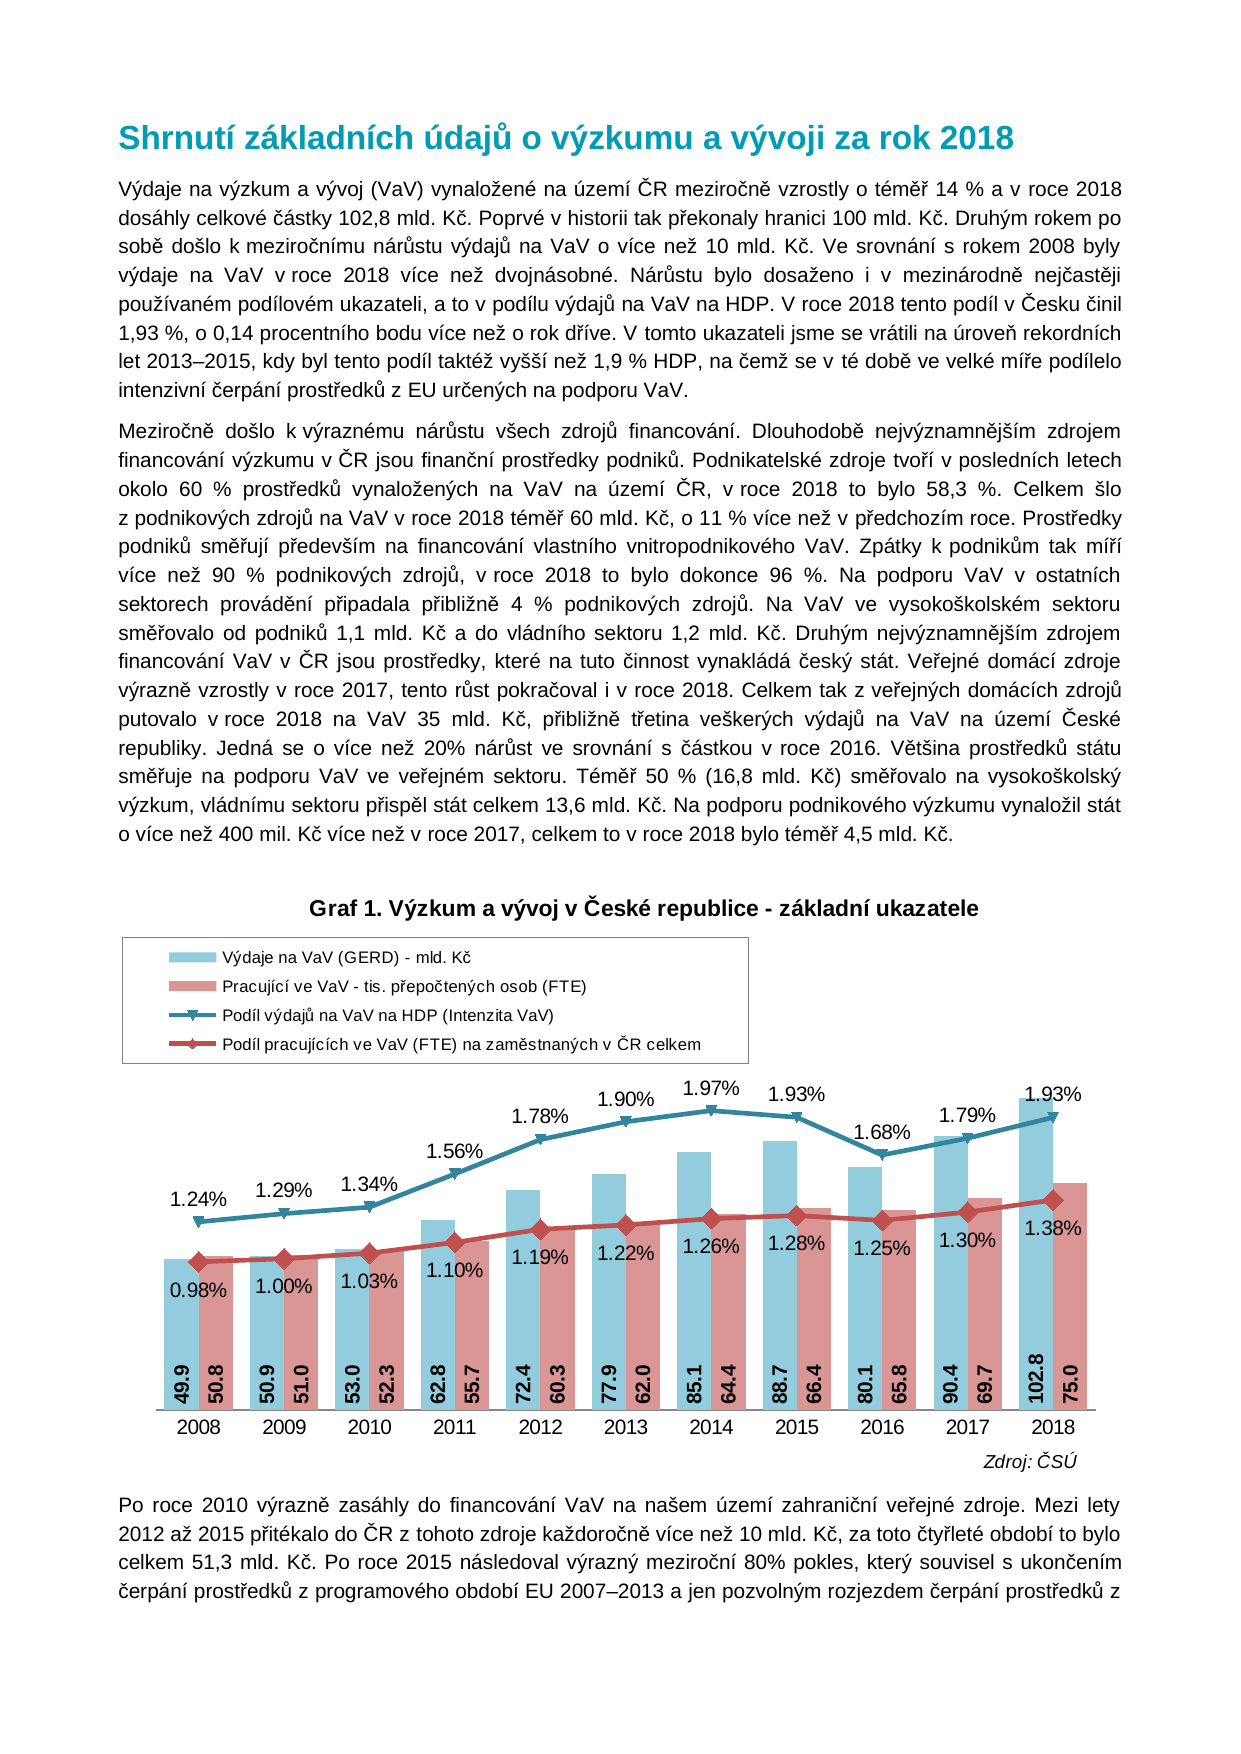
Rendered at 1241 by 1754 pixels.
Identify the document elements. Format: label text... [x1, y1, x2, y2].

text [118, 863, 1122, 1603]
text Shrnutí základních údajů o výzkumu a vývoji za rok 2018 [118, 118, 1122, 157]
text Meziročně došlo k výraznému nárůstu všech zdrojů financování. Dlouhodobě nejvýznamnějším zdrojem financování výzkumu v ČR jsou finanční prostředky podniků. Podnikatelské zdroje tvoří v posledních letech okolo 60 % prostředků vynaložených na VaV na území ČR, v roce 2018 to bylo 58,3 %. Celkem šlo z podnikových zdrojů na VaV v roce 2018 téměř 60 mld. Kč, o 11 % více než v předchozím roce. Prostředky podniků směřují především na financování vlastního vnitropodnikového VaV. Zpátky k podnikům tak míří více než 90 % podnikových zdrojů, v roce 2018 to bylo dokonce 96 %. Na podporu VaV v ostatních sektorech provádění připadala přibližně 4 % podnikových zdrojů. Na VaV ve vysokoškolském sektoru směřovalo od podniků 1,1 mld. Kč a do vládního sektoru 1,2 mld. Kč. Druhým nejvýznamnějším zdrojem financování VaV v ČR jsou prostředky, které na tuto činnost vynakládá český stát. Veřejné domácí zdroje výrazně vzrostly v roce 2017, tento růst pokračoval i v roce 2018. Celkem tak z veřejných domácích zdrojů putovalo v roce 2018 na VaV 35 mld. Kč, přibližně třetina veškerých výdajů na VaV na území České republiky. Jedná se o více než 20% nárůst ve srovnání s částkou v roce 2016. Většina prostředků státu směřuje na podporu VaV ve veřejném sektoru. Téměř 50 % (16,8 mld. Kč) směřovalo na vysokoškolský výzkum, vládnímu sektoru přispěl stát celkem 13,6 mld. Kč. Na podporu podnikového výzkumu vynaložil stát o více než 400 mil. Kč více než v roce 2017, celkem to v roce 2018 bylo téměř 4,5 mld. Kč. [118, 419, 1122, 846]
text Výdaje na výzkum a vývoj (VaV) vynaložené na území ČR meziročně vzrostly o téměř 14 % a v roce 2018 dosáhly celkové částky 102,8 mld. Kč. Poprvé v historii tak překonaly hranici 100 mld. Kč. Druhým rokem po sobě došlo k meziročnímu nárůstu výdajů na VaV o více než 10 mld. Kč. Ve srovnání s rokem 2008 byly výdaje na VaV v roce 2018 více než dvojnásobné. Nárůstu bylo dosaženo i v mezinárodně nejčastěji používaném podílovém ukazateli, a to v podílu výdajů na VaV na HDP. V roce 2018 tento podíl v Česku činil 1,93 %, o 0,14 procentního bodu více než o rok dříve. V tomto ukazateli jsme se vrátili na úroveň rekordních let 2013–2015, kdy byl tento podíl taktéž vyšší než 1,9 % HDP, na čemž se v té době ve velké míře podílelo intenzivní čerpání prostředků z EU určených na podporu VaV. [118, 177, 1122, 402]
